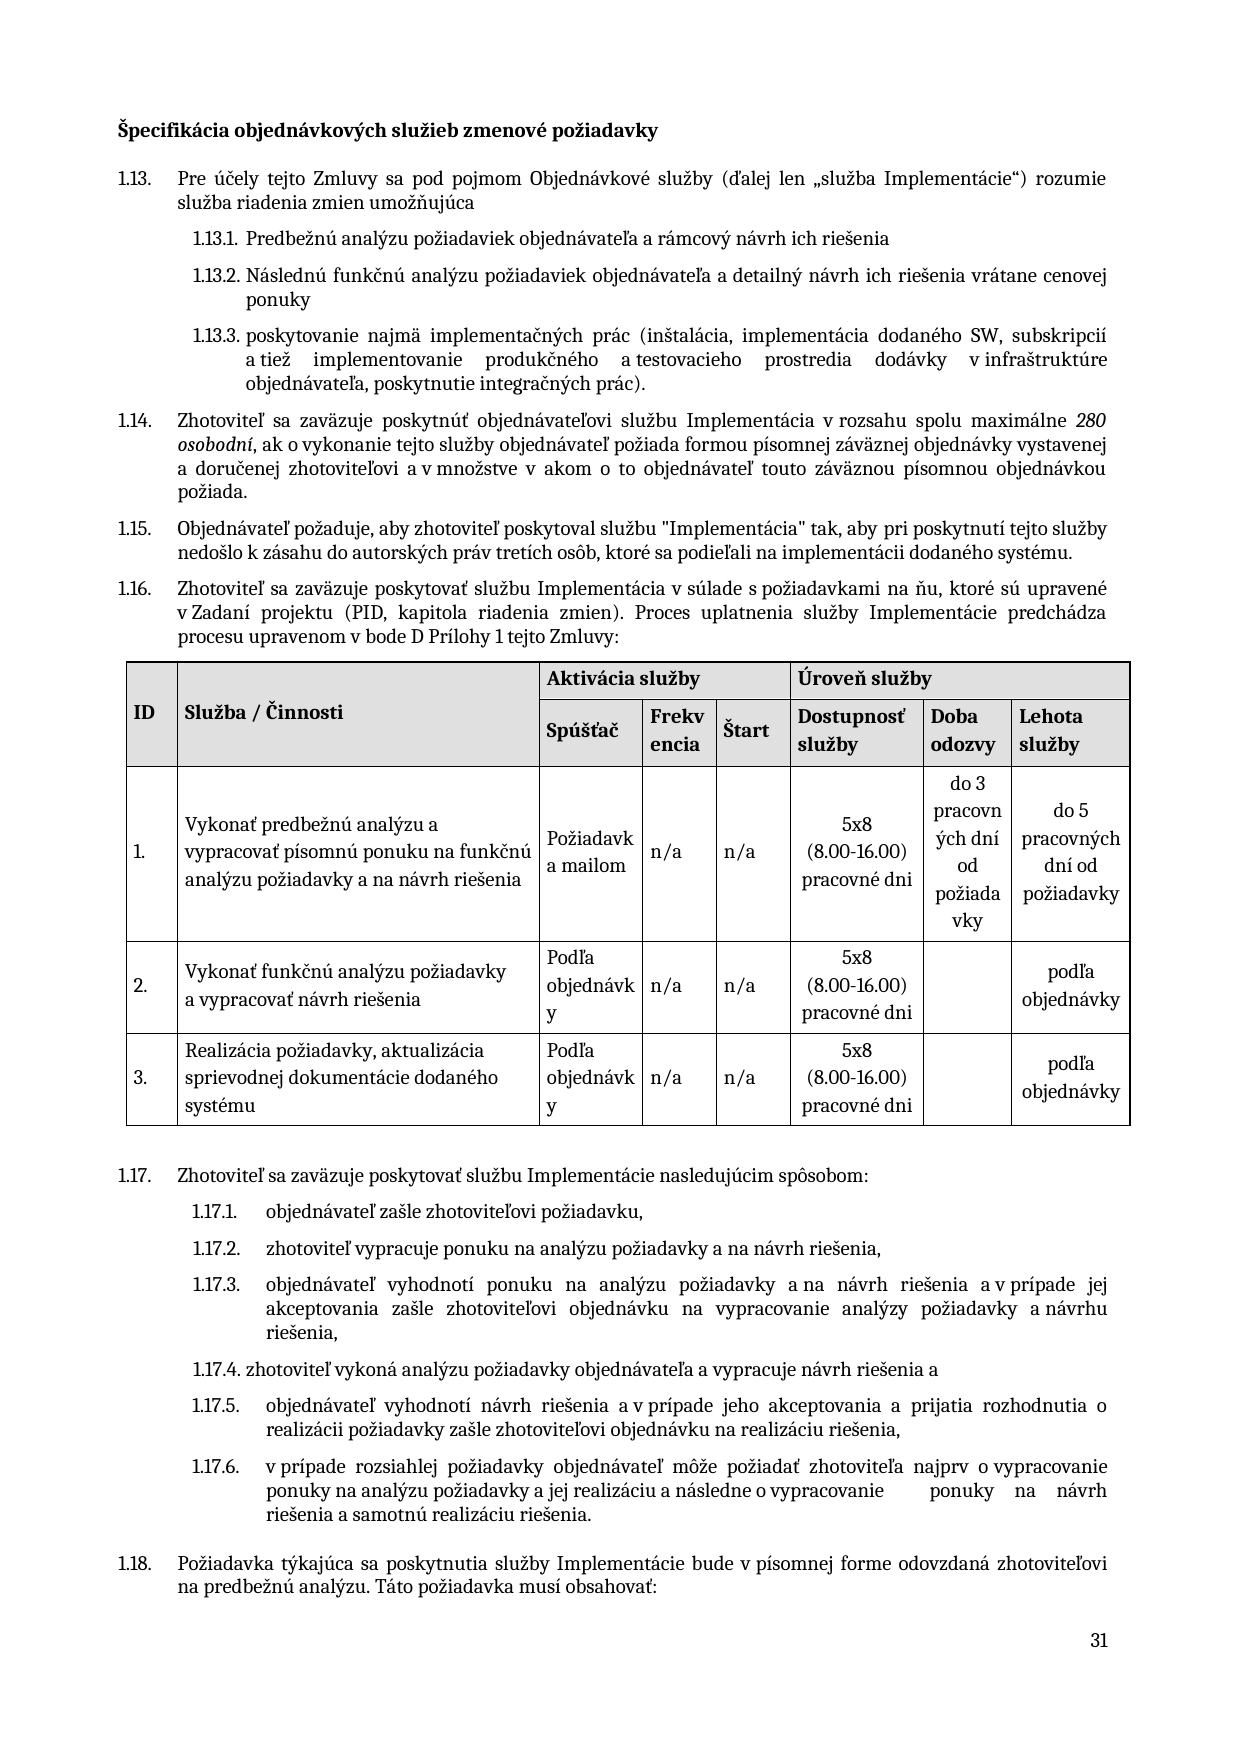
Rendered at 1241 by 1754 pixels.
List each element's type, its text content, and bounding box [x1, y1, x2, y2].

table_header Aktivácia služby [540, 663, 790, 698]
table_cell Požiadavka mailom [540, 767, 642, 941]
table_cell n/a [643, 767, 716, 941]
list Pre účely tejto Zmluvy sa pod pojmom Objednávkové služby (ďalej len „služba Implementácie“) rozumie služba riadenia zmien umožňujúca [118, 167, 1107, 214]
text Špecifikácia objednávkových služieb zmenové požiadavky [118, 118, 1107, 142]
list objednávateľ vyhodnotí návrh riešenia a v prípade jeho akceptovania a prijatia rozhodnutia o realizácii požiadavky zašle zhotoviteľovi objednávku na realizáciu riešenia, [192, 1394, 1107, 1442]
table_cell Podľa objednávky [540, 1034, 642, 1125]
table_cell 3. [127, 1034, 177, 1125]
table_cell Podľa objednávky [540, 942, 642, 1033]
table_cell n/a [717, 942, 790, 1033]
table_cell 5x8 (8.00-16.00) pracovné dni [791, 767, 923, 941]
list Následnú funkčnú analýzu požiadaviek objednávateľa a detailný návrh ich riešenia vrátane cenovej ponuky [193, 263, 1107, 311]
table_cell 5x8 (8.00-16.00) pracovné dni [791, 942, 923, 1033]
table_header Úroveň služby [791, 663, 1129, 698]
table_cell Vykonať predbežnú analýzu a vypracovať písomnú ponuku na funkčnú analýzu požiadavky a na návrh riešenia [178, 767, 539, 941]
table_cell Spúšťač [540, 700, 642, 766]
table_cell n/a [717, 1034, 790, 1125]
table_cell podľa objednávky [1012, 1034, 1129, 1125]
table_cell 5x8 (8.00-16.00) pracovné dni [791, 1034, 923, 1125]
list Zhotoviteľ sa zaväzuje poskytovať službu Implementácia v súlade s požiadavkami na ňu, ktoré sú upravené v Zadaní projektu (PID, kapitola riadenia zmien). Proces uplatnenia služby Implementácie predchádza procesu upravenom v bode D Prílohy 1 tejto Zmluvy: [118, 577, 1107, 649]
table_cell n/a [643, 942, 716, 1033]
table_cell Dostupnosť služby [791, 700, 923, 766]
table_cell Vykonať funkčnú analýzu požiadavky a vypracovať návrh riešenia [178, 942, 539, 1033]
list objednávateľ vyhodnotí ponuku na analýzu požiadavky a na návrh riešenia a v prípade jej akceptovania zašle zhotoviteľovi objednávku na vypracovanie analýzy požiadavky a návrhu riešenia, [193, 1273, 1107, 1345]
table_cell [924, 942, 1011, 1033]
list Zhotoviteľ sa zaväzuje poskytovať službu Implementácie nasledujúcim spôsobom: [118, 1164, 1107, 1188]
list objednávateľ zašle zhotoviteľovi požiadavku, [192, 1200, 1107, 1224]
list Objednávateľ požaduje, aby zhotoviteľ poskytoval službu "Implementácia" tak, aby pri poskytnutí tejto služby nedošlo k zásahu do autorských práv tretích osôb, ktoré sa podieľali na implementácii dodaného systému. [118, 517, 1107, 564]
list v prípade rozsiahlej požiadavky objednávateľ môže požiadať zhotoviteľa najprv o vypracovanie ponuky na analýzu požiadavky a jej realizáciu a následne o vypracovanie ponuky na návrh riešenia a samotnú realizáciu riešenia. [192, 1454, 1107, 1526]
table_cell do 3 pracovných dní od požiadavky [924, 767, 1011, 941]
table_cell Frekvencia [643, 700, 716, 766]
table_cell [924, 1034, 1011, 1125]
table_cell n/a [717, 767, 790, 941]
table_cell n/a [643, 1034, 716, 1125]
table_cell Doba odozvy [924, 700, 1011, 766]
table_cell Lehota služby [1012, 700, 1129, 766]
table_cell 2. [127, 942, 177, 1033]
table_cell do 5 pracovných dní od požiadavky [1012, 767, 1129, 941]
table_header ID [127, 663, 177, 766]
table_header Služba / Činnosti [178, 663, 539, 766]
table_cell Realizácia požiadavky, aktualizácia sprievodnej dokumentácie dodaného systému [178, 1034, 539, 1125]
table_cell Štart [717, 700, 790, 766]
table_cell 1. [127, 767, 177, 941]
list Požiadavka týkajúca sa poskytnutia služby Implementácie bude v písomnej forme odovzdaná zhotoviteľovi na predbežnú analýzu. Táto požiadavka musí obsahovať: [118, 1551, 1107, 1599]
list Zhotoviteľ sa zaväzuje poskytnúť objednávateľovi službu Implementácia v rozsahu spolu maximálne 280 osobodní, ak o vykonanie tejto služby objednávateľ požiada formou písomnej záväznej objednávky vystavenej a doručenej zhotoviteľovi a v množstve v akom o to objednávateľ touto záväznou písomnou objednávkou požiada. [118, 408, 1107, 504]
list Predbežnú analýzu požiadaviek objednávateľa a rámcový návrh ich riešenia [193, 227, 1107, 251]
list zhotoviteľ vykoná analýzu požiadavky objednávateľa a vypracuje návrh riešenia a [193, 1357, 1107, 1381]
table_cell podľa objednávky [1012, 942, 1129, 1033]
list poskytovanie najmä implementačných prác (inštalácia, implementácia dodaného SW, subskripcií a tiež implementovanie produkčného a testovacieho prostredia dodávky v infraštruktúre objednávateľa, poskytnutie integračných prác). [193, 324, 1107, 396]
list zhotoviteľ vypracuje ponuku na analýzu požiadavky a na návrh riešenia, [193, 1237, 1107, 1261]
